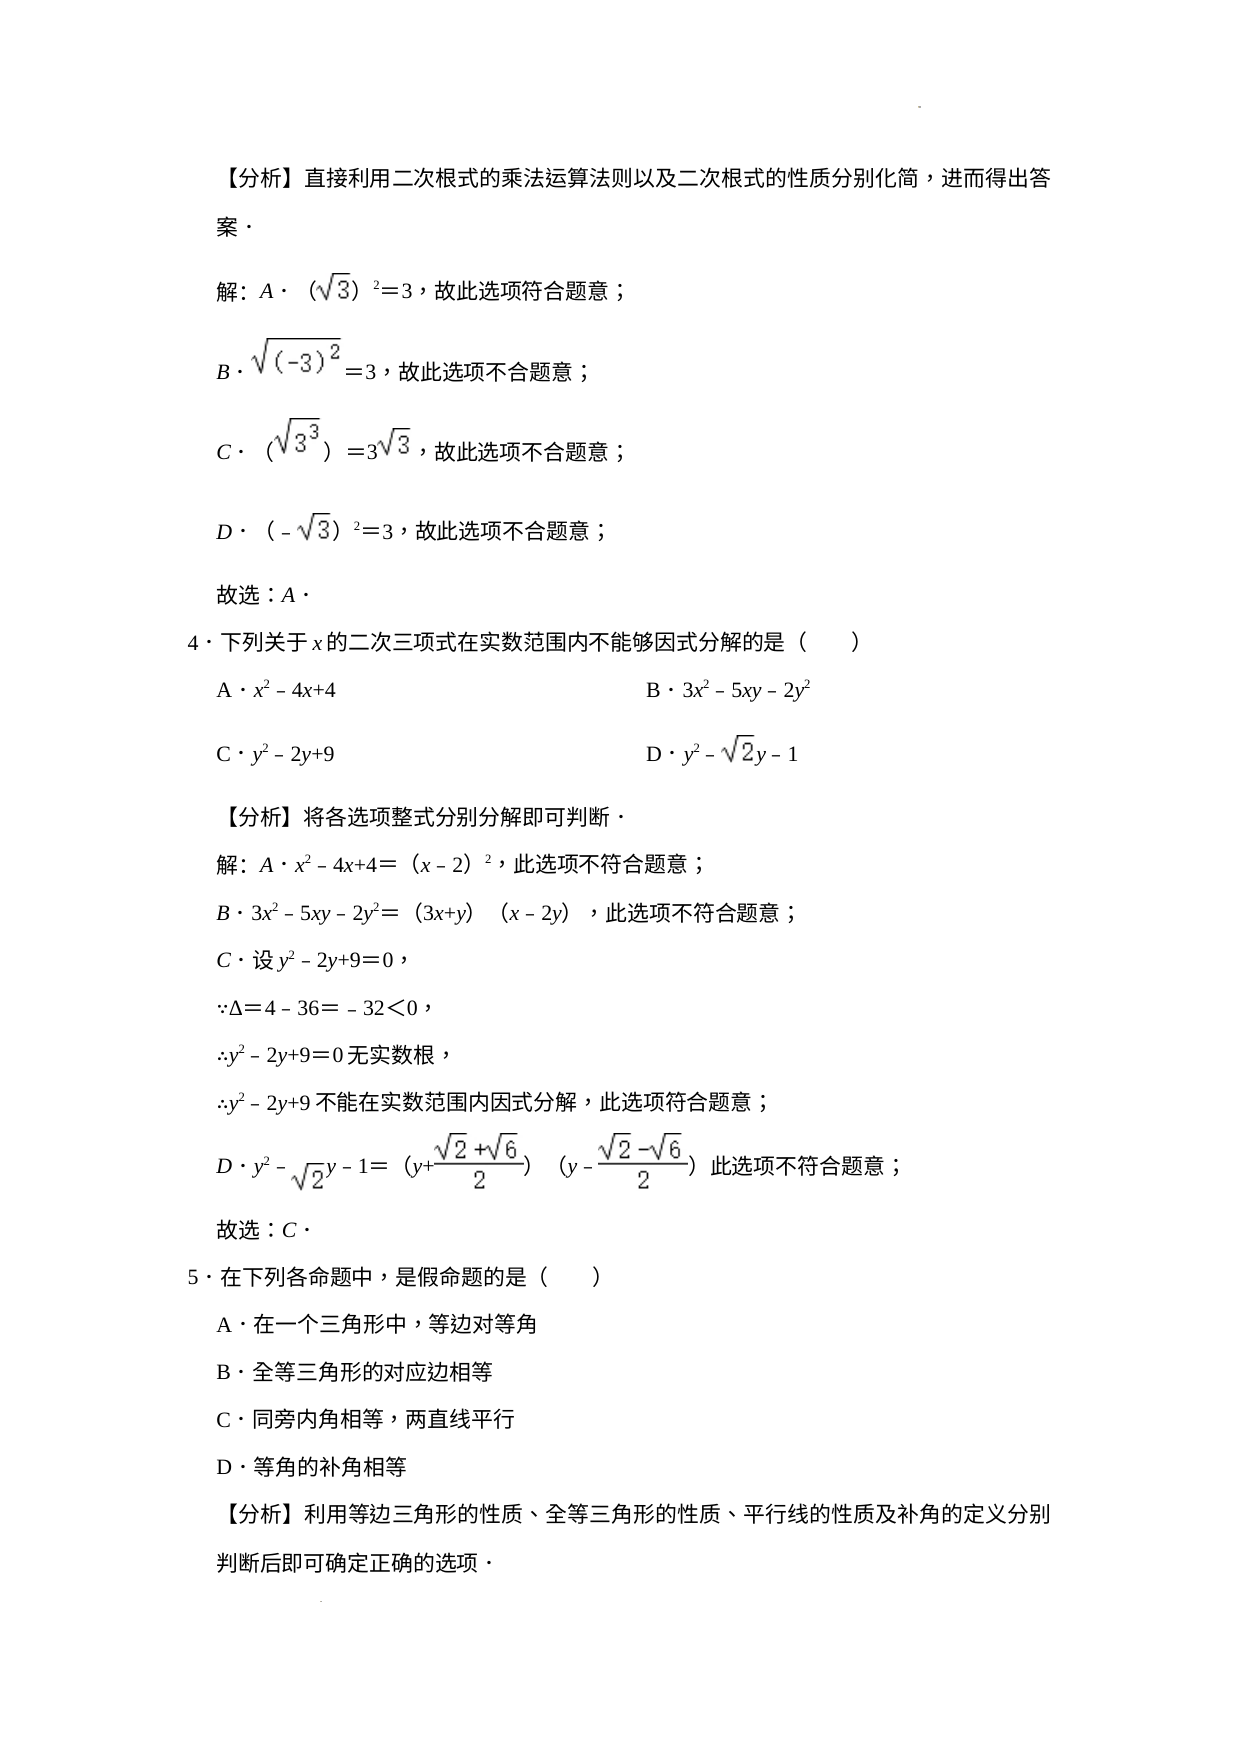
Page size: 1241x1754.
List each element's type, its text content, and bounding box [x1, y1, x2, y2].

text 【分析】直接利用二次根式的乘法运算法则以及二次根式的性质分别化简，进而得出答案． [216, 162, 1053, 243]
text ∴y2﹣2y+9不能在实数范围内因式分解，此选项符合题意； [216, 1086, 1053, 1118]
text B．3x2﹣5xy﹣2y2＝（3x+y）（x﹣2y），此选项不符合题意； [216, 896, 1053, 929]
text D．等角的补角相等 [187, 1450, 1053, 1483]
picture [274, 418, 323, 457]
text D．y2﹣y﹣1＝（y+）（y﹣）此选项不符合题意； [216, 1133, 1053, 1198]
text 故选：C． [216, 1213, 1053, 1246]
text C．同旁内角相等，两直线平行 [187, 1403, 1053, 1435]
text C．设y2﹣2y+9＝0， [216, 944, 1053, 976]
text ∵Δ＝4﹣36＝﹣32＜0， [216, 991, 1053, 1024]
picture [377, 428, 412, 457]
text D．（﹣）2＝3，故此选项不合题意； [216, 499, 1053, 564]
picture [316, 273, 352, 302]
picture [291, 1163, 326, 1192]
text 【分析】将各选项整式分别分解即可判断． [216, 801, 1053, 833]
text ∴y2﹣2y+9＝0无实数根， [216, 1039, 1053, 1071]
picture [721, 735, 756, 764]
picture [598, 1133, 688, 1192]
text A．在一个三角形中，等边对等角 [187, 1308, 1053, 1341]
picture [297, 513, 332, 542]
text 解：A．x2﹣4x+4＝（x﹣2）2，此选项不符合题意； [216, 848, 1053, 881]
picture [251, 338, 344, 377]
text C．y2﹣2y+9 D．y2﹣y﹣1 [187, 721, 1053, 786]
text 故选：A． [216, 579, 1053, 611]
text 5．在下列各命题中，是假命题的是（ ） [187, 1261, 1053, 1293]
text C．（）＝3，故此选项不合题意； [216, 419, 1053, 484]
text 解：A．（）2＝3，故此选项符合题意； [216, 258, 1053, 323]
text 4．下列关于x的二次三项式在实数范围内不能够因式分解的是（ ） [187, 626, 1053, 658]
picture [434, 1133, 524, 1192]
text B．全等三角形的对应边相等 [187, 1356, 1053, 1388]
text B．＝3，故此选项不合题意； [216, 339, 1053, 404]
text A．x2﹣4x+4 B．3x2﹣5xy﹣2y2 [187, 673, 1053, 706]
text 【分析】利用等边三角形的性质、全等三角形的性质、平行线的性质及补角的定义分别判断后即可确定正确的选项． [216, 1498, 1053, 1579]
